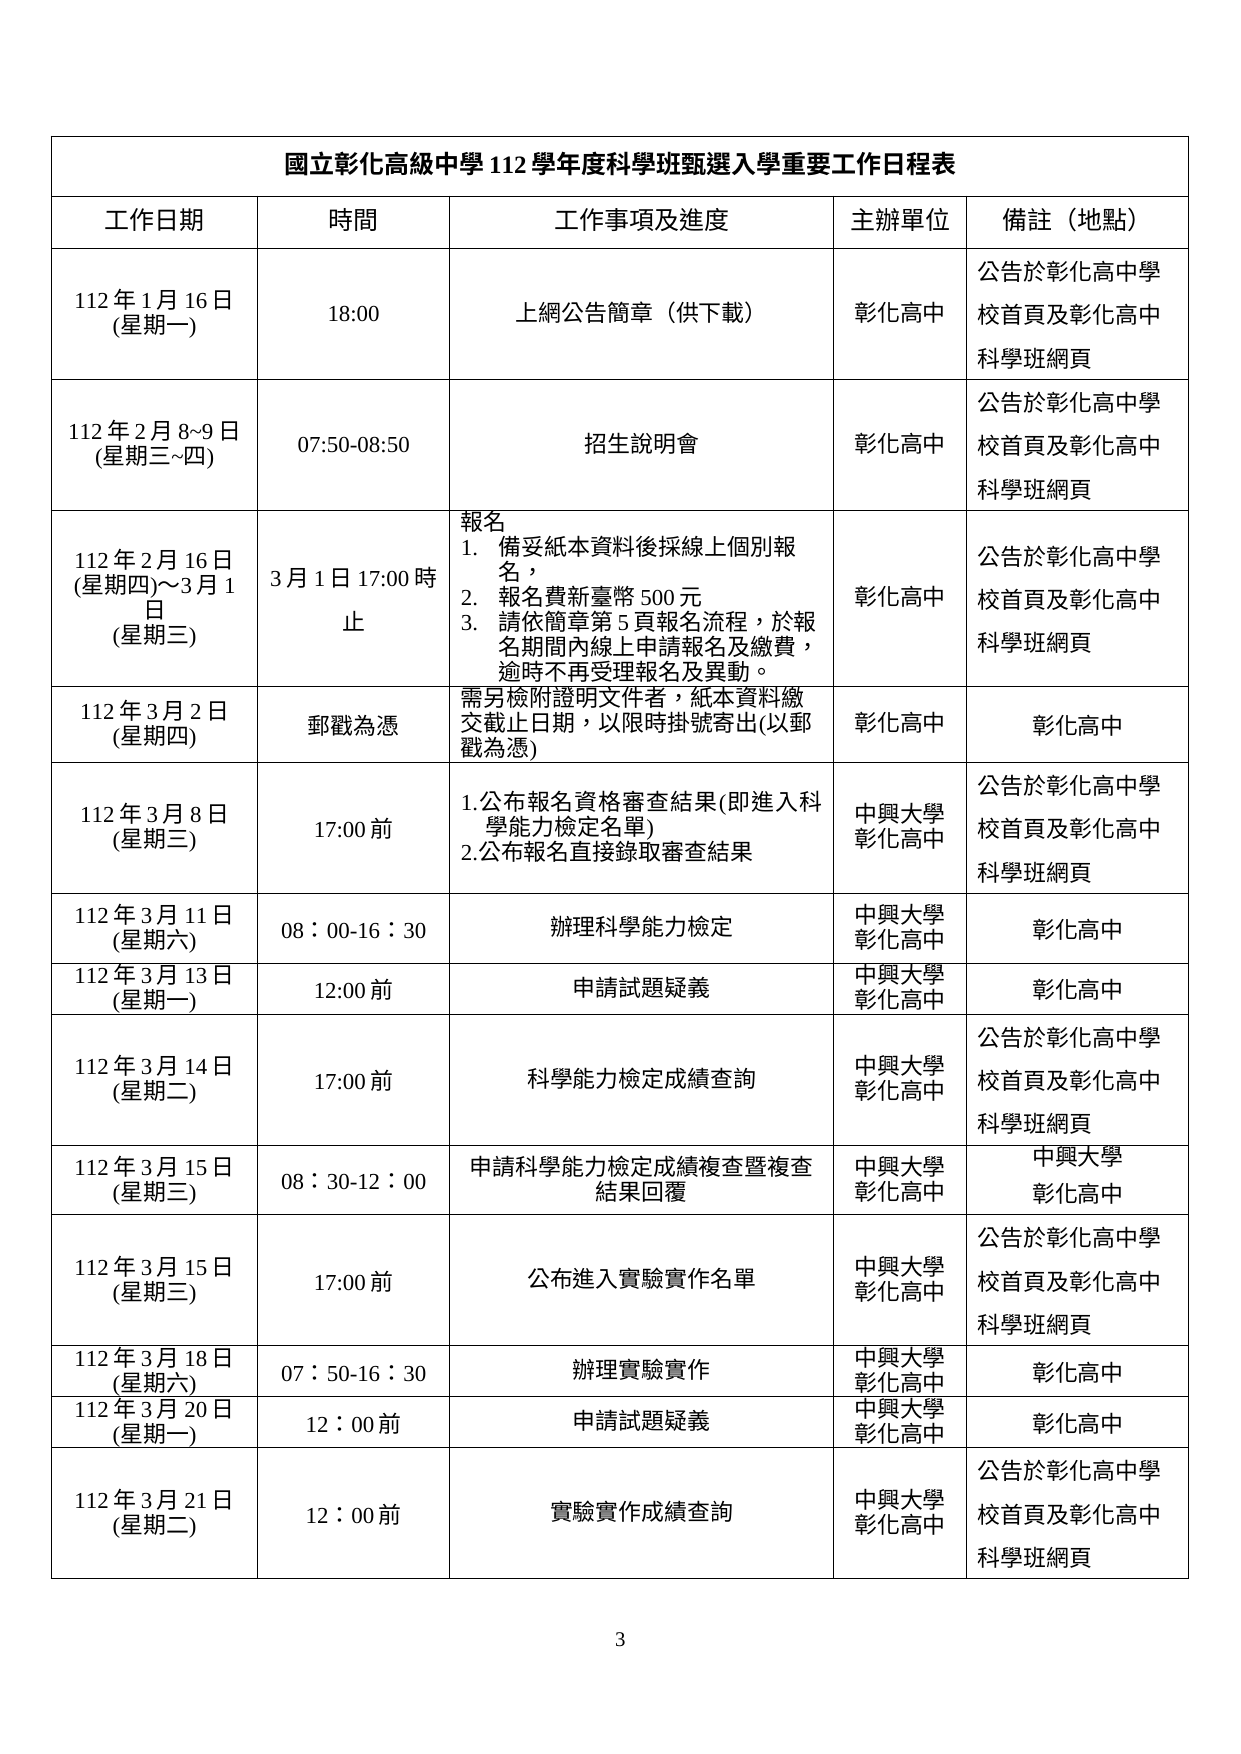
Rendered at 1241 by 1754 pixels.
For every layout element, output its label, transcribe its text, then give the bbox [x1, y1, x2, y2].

table_cell 112年3月11日 (星期六) [52, 894, 257, 963]
table_cell 07:50-08:50 [258, 380, 449, 510]
table_cell 08：30-12：00 [258, 1146, 449, 1214]
table_cell 112年3月20日 (星期一) [52, 1397, 257, 1447]
table_cell 中興大學 彰化高中 [967, 1146, 1188, 1214]
table_cell 112年3月15日 (星期三) [52, 1146, 257, 1214]
table_cell 112年3月13日 (星期一) [52, 964, 257, 1014]
table_cell 中興大學 彰化高中 [834, 1346, 966, 1396]
table_cell 郵戳為憑 [258, 687, 449, 762]
table_cell 112年2月8~9日 (星期三~四) [52, 380, 257, 510]
table_cell 公告於彰化高中學校首頁及彰化高中科學班網頁 [967, 380, 1188, 510]
table_cell 公告於彰化高中學校首頁及彰化高中科學班網頁 [967, 249, 1188, 379]
table_cell 申請試題疑義 [450, 964, 833, 1014]
table_cell 中興大學 彰化高中 [834, 1215, 966, 1345]
table_cell 彰化高中 [967, 1346, 1188, 1396]
table_cell 18:00 [258, 249, 449, 379]
table_cell 招生說明會 [450, 380, 833, 510]
table_cell 公告於彰化高中學校首頁及彰化高中科學班網頁 [967, 1215, 1188, 1345]
table_cell 公告於彰化高中學校首頁及彰化高中科學班網頁 [967, 511, 1188, 686]
table_cell 中興大學 彰化高中 [834, 894, 966, 963]
table_cell 申請試題疑義 [450, 1397, 833, 1447]
table_cell 彰化高中 [967, 964, 1188, 1014]
table_cell 112年1月16日 (星期一) [52, 249, 257, 379]
table_cell 彰化高中 [967, 894, 1188, 963]
table_cell 3月1日17:00時止 [258, 511, 449, 686]
table_cell 中興大學 彰化高中 [834, 1146, 966, 1214]
table_cell 中興大學 彰化高中 [834, 1448, 966, 1578]
table_cell 公告於彰化高中學校首頁及彰化高中科學班網頁 [967, 1015, 1188, 1145]
table_cell 17:00前 [258, 1015, 449, 1145]
table_cell 辦理科學能力檢定 [450, 894, 833, 963]
table_cell 112年3月15日 (星期三) [52, 1215, 257, 1345]
table_cell 112年3月14日 (星期二) [52, 1015, 257, 1145]
table_cell 112年2月16日(星期四)～3月1日 (星期三) [52, 511, 257, 686]
table_cell 中興大學 彰化高中 [834, 1015, 966, 1145]
table_cell 07：50-16：30 [258, 1346, 449, 1396]
table_cell 彰化高中 [834, 511, 966, 686]
table_cell 工作日期 [52, 197, 257, 248]
table_cell 中興大學 彰化高中 [834, 1397, 966, 1447]
table_cell 12：00前 [258, 1397, 449, 1447]
table_cell 備註（地點） [967, 197, 1188, 248]
table_cell 中興大學 彰化高中 [834, 763, 966, 893]
table_cell 17:00前 [258, 763, 449, 893]
table_cell 彰化高中 [834, 249, 966, 379]
table_cell 需另檢附證明文件者，紙本資料繳交截止日期，以限時掛號寄出(以郵戳為憑) [450, 687, 833, 762]
table_cell 時間 [258, 197, 449, 248]
table_cell 工作事項及進度 [450, 197, 833, 248]
table_cell 報名 備妥紙本資料後採線上個別報名， 報名費新臺幣500元 請依簡章第5頁報名流程，於報名期間內線上申請報名及繳費，逾時不再受理報名及異動。 [450, 511, 833, 686]
table_cell 實驗實作成績查詢 [450, 1448, 833, 1578]
table_cell 上網公告簡章（供下載） [450, 249, 833, 379]
table_cell 112年3月2日 (星期四) [52, 687, 257, 762]
table_cell 112年3月21日 (星期二) [52, 1448, 257, 1578]
table_cell 公布進入實驗實作名單 [450, 1215, 833, 1345]
table_header 國立彰化高級中學112學年度科學班甄選入學重要工作日程表 [52, 137, 1188, 196]
table_cell 申請科學能力檢定成績複查暨複查結果回覆 [450, 1146, 833, 1214]
table_cell 彰化高中 [967, 1397, 1188, 1447]
table_cell 112年3月18日 (星期六) [52, 1346, 257, 1396]
table_cell 中興大學 彰化高中 [834, 964, 966, 1014]
table_cell 主辦單位 [834, 197, 966, 248]
table_cell 辦理實驗實作 [450, 1346, 833, 1396]
table_cell 1.公布報名資格審查結果(即進入科學能力檢定名單) 2.公布報名直接錄取審查結果 [450, 763, 833, 893]
table_cell 12：00前 [258, 1448, 449, 1578]
table_cell 公告於彰化高中學校首頁及彰化高中科學班網頁 [967, 1448, 1188, 1578]
table_cell 公告於彰化高中學校首頁及彰化高中科學班網頁 [967, 763, 1188, 893]
table_cell 彰化高中 [967, 687, 1188, 762]
table_cell 彰化高中 [834, 687, 966, 762]
table_cell 17:00前 [258, 1215, 449, 1345]
table_cell 08：00-16：30 [258, 894, 449, 963]
table_cell 12:00前 [258, 964, 449, 1014]
table_cell 112年3月8日 (星期三) [52, 763, 257, 893]
table_cell 彰化高中 [834, 380, 966, 510]
table_cell 科學能力檢定成績查詢 [450, 1015, 833, 1145]
